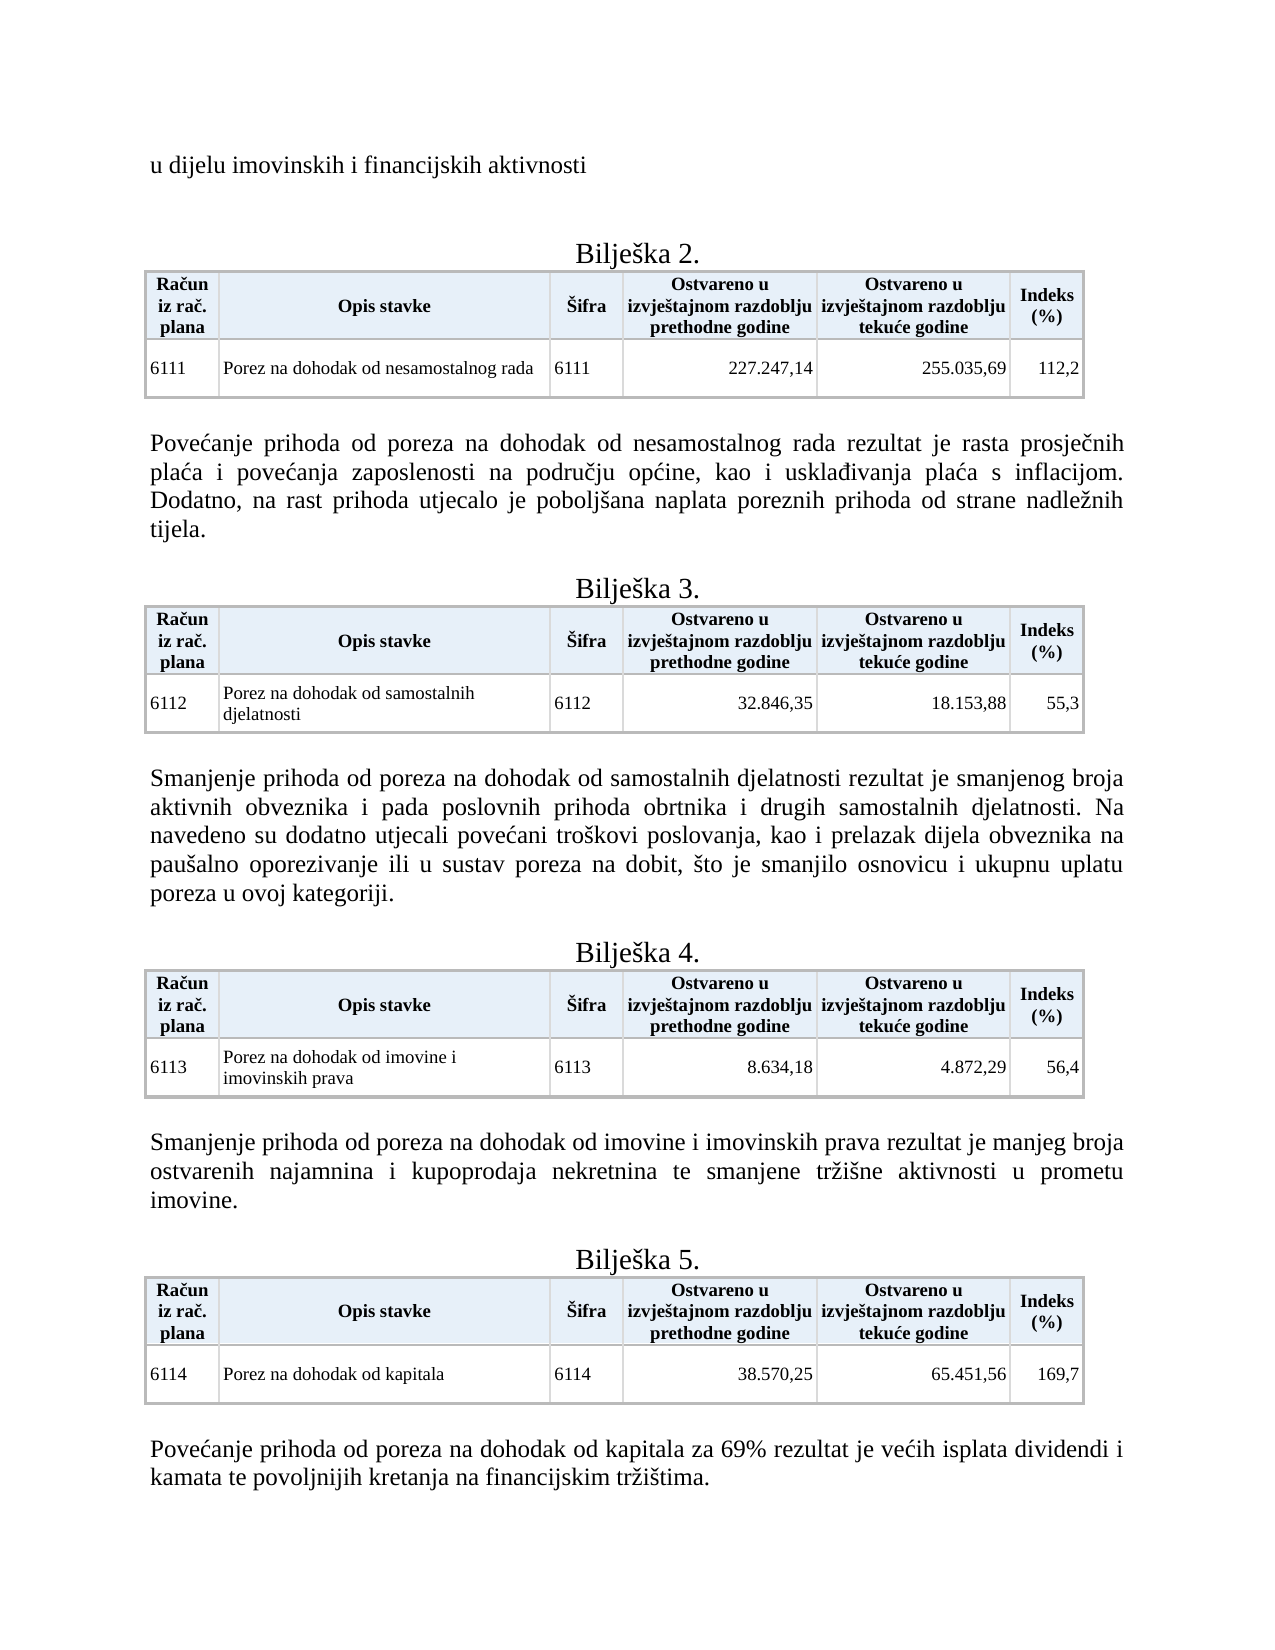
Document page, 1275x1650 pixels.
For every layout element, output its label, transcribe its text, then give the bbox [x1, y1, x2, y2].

table_header Ostvareno u izvještajnom razdoblju tekuće godine [818, 972, 1009, 1037]
table_header Indeks (%) [1011, 1279, 1082, 1343]
table_cell 6113 [551, 1039, 622, 1095]
table_cell 227.247,14 [624, 340, 816, 396]
table_header Račun iz rač. plana [147, 972, 218, 1037]
table_cell 112,2 [1011, 340, 1082, 396]
table_header Ostvareno u izvještajnom razdoblju tekuće godine [818, 1279, 1009, 1343]
table_cell Porez na dohodak od imovine i imovinskih prava [220, 1039, 549, 1095]
text Povećanje prihoda od poreza na dohodak od nesamostalnog rada rezultat je rasta prosječnih plaća i povećanja zaposlenosti na području općine, kao i usklađivanja plaća s inflacijom. Dodatno, na rast prihoda utjecalo je poboljšana naplata poreznih prihoda od strane nadležnih tijela. [150, 428, 1125, 543]
table_cell 4.872,29 [818, 1039, 1009, 1095]
table_cell 32.846,35 [624, 675, 816, 731]
table_header Opis stavke [220, 1279, 549, 1343]
table_header Šifra [551, 972, 622, 1037]
table_cell 255.035,69 [818, 340, 1009, 396]
table_header Ostvareno u izvještajnom razdoblju prethodne godine [624, 972, 816, 1037]
table_cell 18.153,88 [818, 675, 1009, 731]
text Bilješka 3. [150, 572, 1125, 605]
table_header Ostvareno u izvještajnom razdoblju prethodne godine [624, 1279, 816, 1343]
table_cell 38.570,25 [624, 1346, 816, 1402]
table_header Račun iz rač. plana [147, 1279, 218, 1343]
table_header Šifra [551, 273, 622, 338]
table_cell 55,3 [1011, 675, 1082, 731]
table_header Ostvareno u izvještajnom razdoblju tekuće godine [818, 273, 1009, 338]
text Smanjenje prihoda od poreza na dohodak od imovine i imovinskih prava rezultat je manjeg broja ostvarenih najamnina i kupoprodaja nekretnina te smanjene tržišne aktivnosti u prometu imovine. [150, 1127, 1125, 1213]
table_cell 65.451,56 [818, 1346, 1009, 1402]
table_header Opis stavke [220, 273, 549, 338]
table_header Opis stavke [220, 972, 549, 1037]
table_header Opis stavke [220, 608, 549, 673]
table_cell 8.634,18 [624, 1039, 816, 1095]
table_header Ostvareno u izvještajnom razdoblju tekuće godine [818, 608, 1009, 673]
table_cell 6114 [551, 1346, 622, 1402]
text Bilješka 5. [150, 1242, 1125, 1276]
text Bilješka 4. [150, 936, 1125, 969]
text Bilješka 2. [150, 236, 1125, 270]
table_cell Porez na dohodak od samostalnih djelatnosti [220, 675, 549, 731]
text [150, 150, 1125, 179]
table_cell 6112 [147, 675, 218, 731]
table_header Indeks (%) [1011, 273, 1082, 338]
table_cell 6111 [551, 340, 622, 396]
text Povećanje prihoda od poreza na dohodak od kapitala za 69% rezultat je većih isplata dividendi i kamata te povoljnijih kretanja na financijskim tržištima. [150, 1434, 1125, 1491]
text Smanjenje prihoda od poreza na dohodak od samostalnih djelatnosti rezultat je smanjenog broja aktivnih obveznika i pada poslovnih prihoda obrtnika i drugih samostalnih djelatnosti. Na navedeno su dodatno utjecali povećani troškovi poslovanja, kao i prelazak dijela obveznika na paušalno oporezivanje ili u sustav poreza na dobit, što je smanjilo osnovicu i ukupnu uplatu poreza u ovoj kategoriji. [150, 763, 1125, 907]
table_cell 6112 [551, 675, 622, 731]
table_cell 6113 [147, 1039, 218, 1095]
table_cell Porez na dohodak od nesamostalnog rada [220, 340, 549, 396]
table_header Račun iz rač. plana [147, 608, 218, 673]
table_header Indeks (%) [1011, 608, 1082, 673]
table_cell 169,7 [1011, 1346, 1082, 1402]
table_cell 56,4 [1011, 1039, 1082, 1095]
table_cell Porez na dohodak od kapitala [220, 1346, 549, 1402]
table_header Ostvareno u izvještajnom razdoblju prethodne godine [624, 273, 816, 338]
table_header Račun iz rač. plana [147, 273, 218, 338]
table_header Šifra [551, 608, 622, 673]
table_cell 6114 [147, 1346, 218, 1402]
table_header Šifra [551, 1279, 622, 1343]
table_header Ostvareno u izvještajnom razdoblju prethodne godine [624, 608, 816, 673]
table_cell 6111 [147, 340, 218, 396]
table_header Indeks (%) [1011, 972, 1082, 1037]
